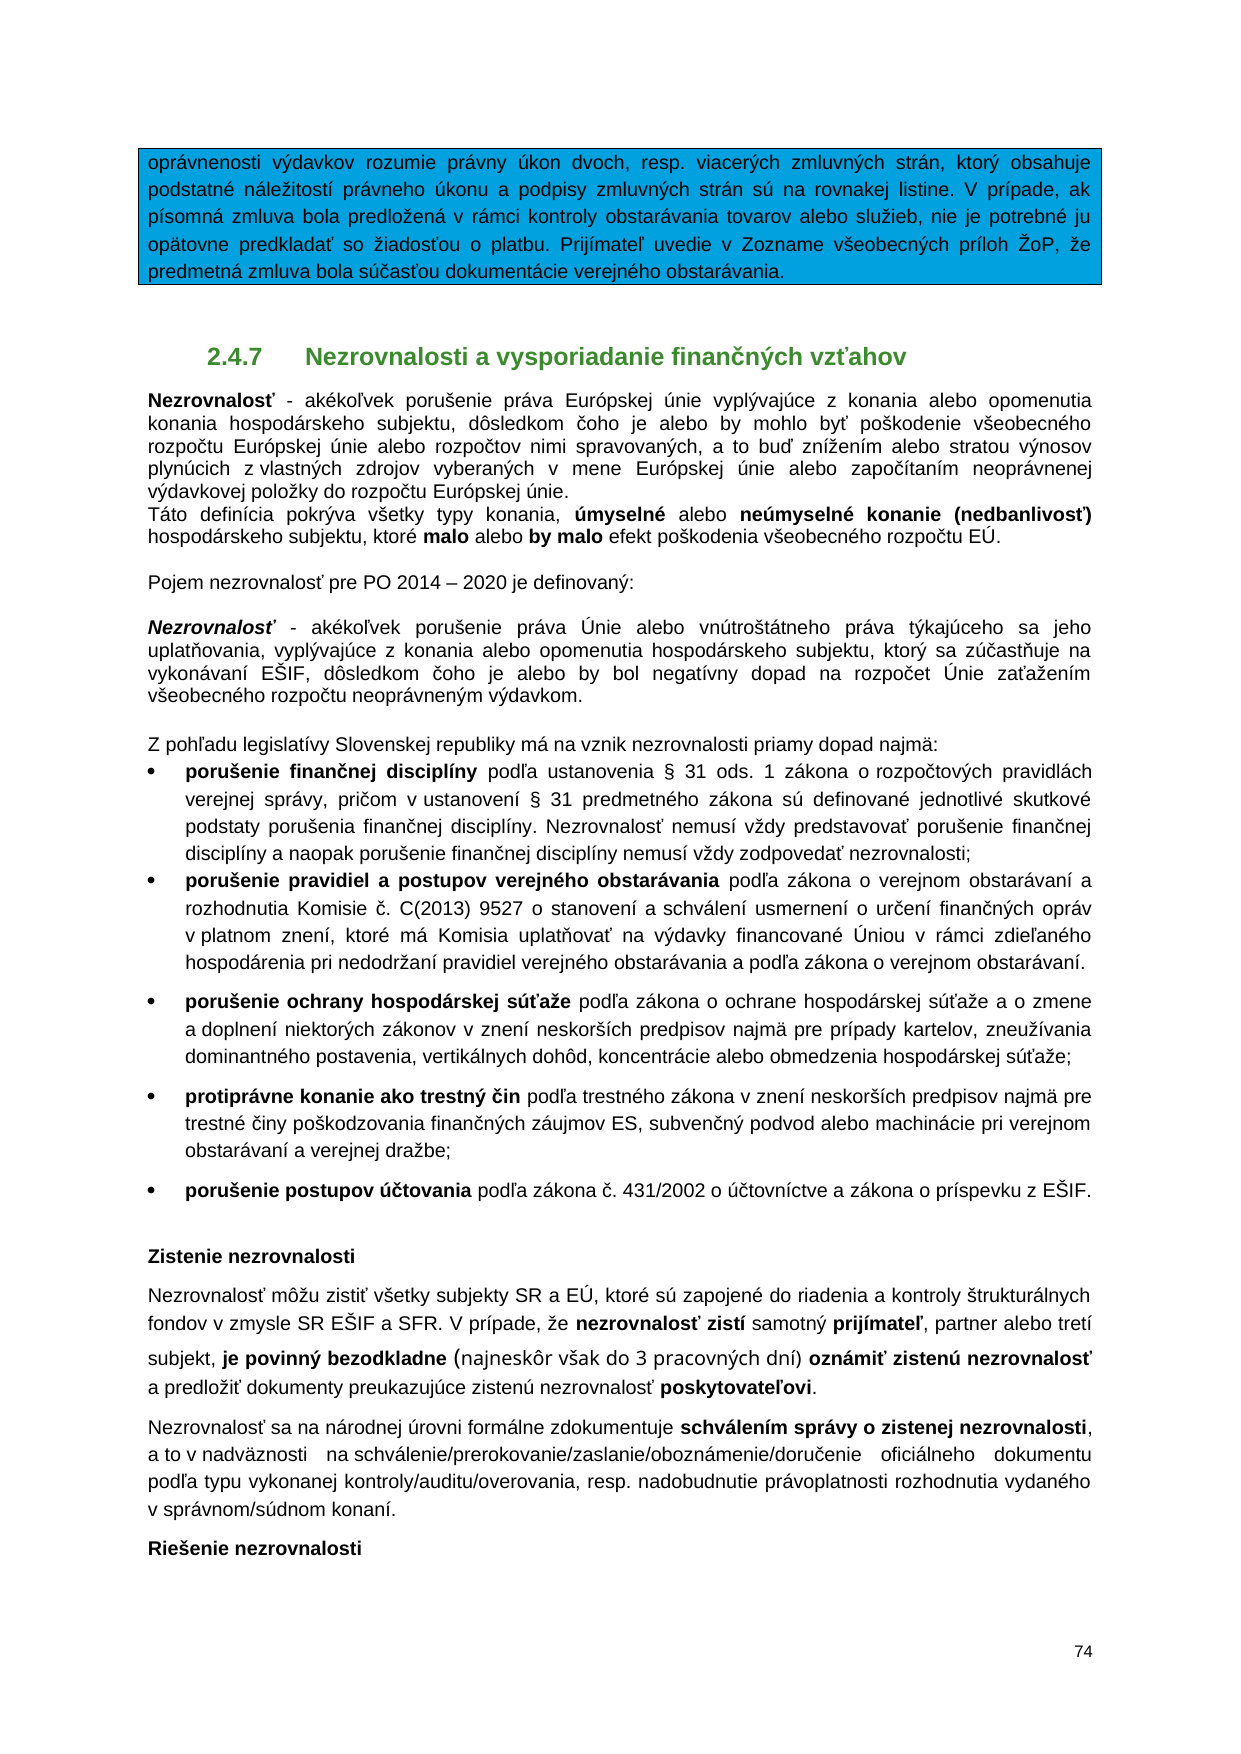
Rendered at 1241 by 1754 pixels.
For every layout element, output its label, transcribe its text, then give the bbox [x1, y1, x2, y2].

list porušenie finančnej disciplíny podľa ustanovenia § 31 ods. 1 zákona o rozpočtových pravidlách verejnej správy, pričom v ustanovení § 31 predmetného zákona sú definované jednotlivé skutkové podstaty porušenia finančnej disciplíny. Nezrovnalosť nemusí vždy predstavovať porušenie finančnej disciplíny a naopak porušenie finančnej disciplíny nemusí vždy zodpovedať nezrovnalosti; [148, 760, 1092, 864]
text Z pohľadu legislatívy Slovenskej republiky má na vznik nezrovnalosti priamy dopad najmä: [148, 733, 1092, 756]
subtitle Nezrovnalosti a vysporiadanie finančných vzťahov [207, 342, 1092, 371]
text Nezrovnalosť môžu zistiť všetky subjekty SR a EÚ, ktoré sú zapojené do riadenia a kontroly štrukturálnych fondov v zmysle SR EŠIF a SFR. V prípade, že nezrovnalosť zistí samotný prijímateľ, partner alebo tretí subjekt, je povinný bezodkladne (najneskôr však do 3 pracovných dní) oznámiť zistenú nezrovnalosť a predložiť dokumenty preukazujúce zistenú nezrovnalosť poskytovateľovi. [148, 1284, 1092, 1399]
text Táto definícia pokrýva všetky typy konania, úmyselné alebo neúmyselné konanie (nedbanlivosť) hospodárskeho subjektu, ktoré malo alebo by malo efekt poškodenia všeobecného rozpočtu EÚ. [148, 503, 1092, 548]
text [139, 149, 1101, 284]
list porušenie ochrany hospodárskej súťaže podľa zákona o ochrane hospodárskej súťaže a o zmene a doplnení niektorých zákonov v znení neskorších predpisov najmä pre prípady kartelov, zneužívania dominantného postavenia, vertikálnych dohôd, koncentrácie alebo obmedzenia hospodárskej súťaže; [148, 990, 1092, 1068]
text Riešenie nezrovnalosti [148, 1537, 1092, 1560]
text Nezrovnalosť - akékoľvek porušenie práva Európskej únie vyplývajúce z konania alebo opomenutia konania hospodárskeho subjektu, dôsledkom čoho je alebo by mohlo byť poškodenie všeobecného rozpočtu Európskej únie alebo rozpočtov nimi spravovaných, a to buď znížením alebo stratou výnosov plynúcich z vlastných zdrojov vyberaných v mene Európskej únie alebo započítaním neoprávnenej výdavkovej položky do rozpočtu Európskej únie. [148, 389, 1092, 503]
text Zistenie nezrovnalosti [148, 1244, 1092, 1267]
text Nezrovnalosť sa na národnej úrovni formálne zdokumentuje schválením správy o zistenej nezrovnalosti, a to v nadväznosti na schválenie/prerokovanie/zaslanie/oboznámenie/doručenie oficiálneho dokumentu podľa typu vykonanej kontroly/auditu/overovania, resp. nadobudnutie právoplatnosti rozhodnutia vydaného v správnom/súdnom konaní. [148, 1416, 1092, 1520]
text Nezrovnalosť - akékoľvek porušenie práva Únie alebo vnútroštátneho práva týkajúceho sa jeho uplatňovania, vyplývajúce z konania alebo opomenutia hospodárskeho subjektu, ktorý sa zúčastňuje na vykonávaní EŠIF, dôsledkom čoho je alebo by bol negatívny dopad na rozpočet Únie zaťažením všeobecného rozpočtu neoprávneným výdavkom. [148, 616, 1092, 707]
list porušenie postupov účtovania podľa zákona č. 431/2002 o účtovníctve a zákona o príspevku z EŠIF. [148, 1179, 1092, 1202]
text Pojem nezrovnalosť pre PO 2014 – 2020 je definovaný: [148, 571, 1092, 593]
list porušenie pravidiel a postupov verejného obstarávania podľa zákona o verejnom obstarávaní a rozhodnutia Komisie č. C(2013) 9527 o stanovení a schválení usmernení o určení finančných opráv v platnom znení, ktoré má Komisia uplatňovať na výdavky financované Úniou v rámci zdieľaného hospodárenia pri nedodržaní pravidiel verejného obstarávania a podľa zákona o verejnom obstarávaní. [148, 869, 1092, 973]
list protiprávne konanie ako trestný čin podľa trestného zákona v znení neskorších predpisov najmä pre trestné činy poškodzovania finančných záujmov ES, subvenčný podvod alebo machinácie pri verejnom obstarávaní a verejnej dražbe; [148, 1084, 1092, 1162]
